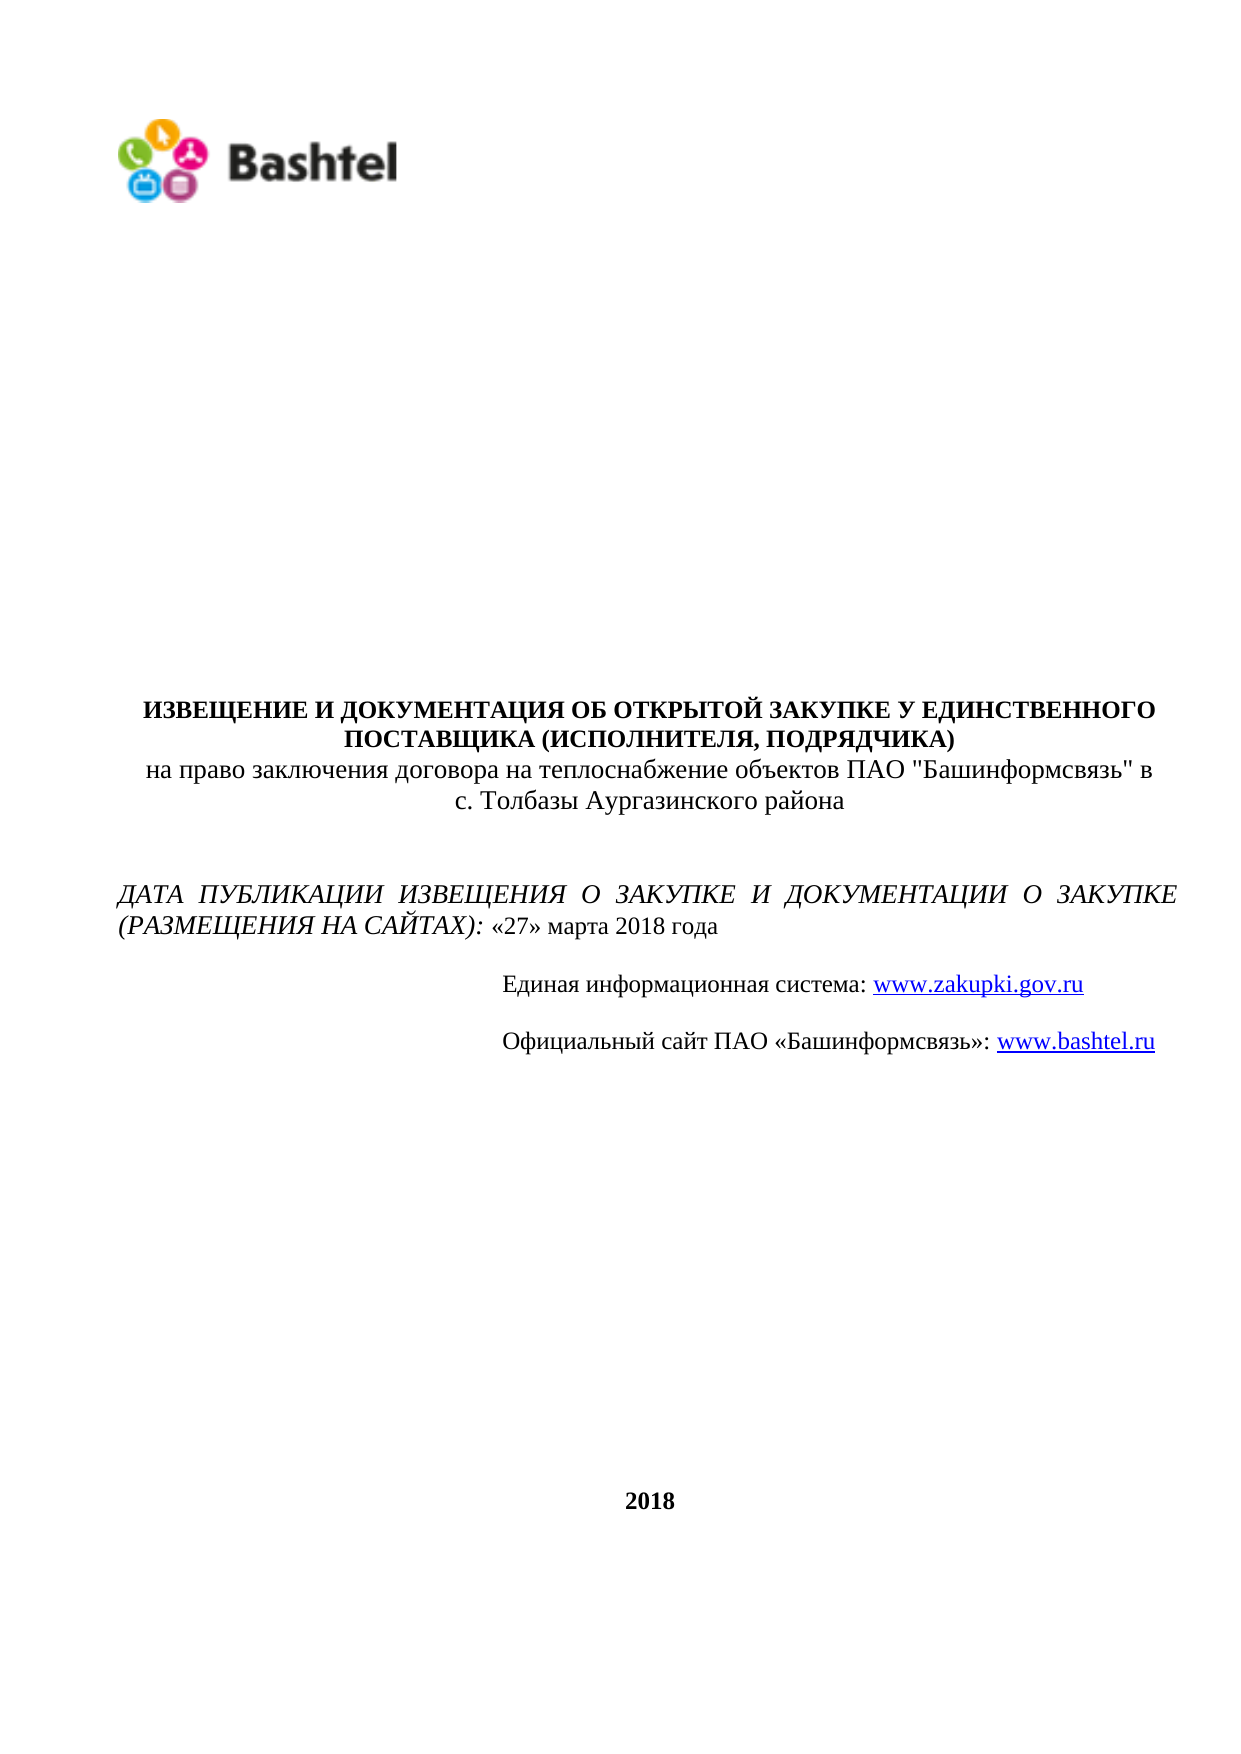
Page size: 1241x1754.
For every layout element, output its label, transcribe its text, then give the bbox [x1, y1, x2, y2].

text 2018 [118, 1486, 1181, 1515]
text ИЗВЕЩЕНИЕ И ДОКУМЕНТАЦИЯ ОБ ОТКРЫТОЙ ЗАКУПКЕ У ЕДИНСТВЕННОГО ПОСТАВЩИКА (ИСПОЛНИТЕЛЯ, ПОДРЯДЧИКА) [118, 696, 1181, 753]
text Единая информационная система: www.zakupki.gov.ru [502, 969, 1181, 997]
text ДАТА ПУБЛИКАЦИИ ИЗВЕЩЕНИЯ О ЗАКУПКЕ И ДОКУМЕНТАЦИИ О ЗАКУПКЕ (РАЗМЕЩЕНИЯ НА САЙТАХ): «27» марта 2018 года [118, 878, 1181, 940]
text на право заключения договора на теплоснабжение объектов ПАО "Башинформсвязь" в с. Толбазы Аургазинского района [118, 753, 1181, 815]
picture [118, 119, 397, 203]
text Официальный сайт ПАО «Башинформсвязь»: www.bashtel.ru [502, 1026, 1181, 1055]
